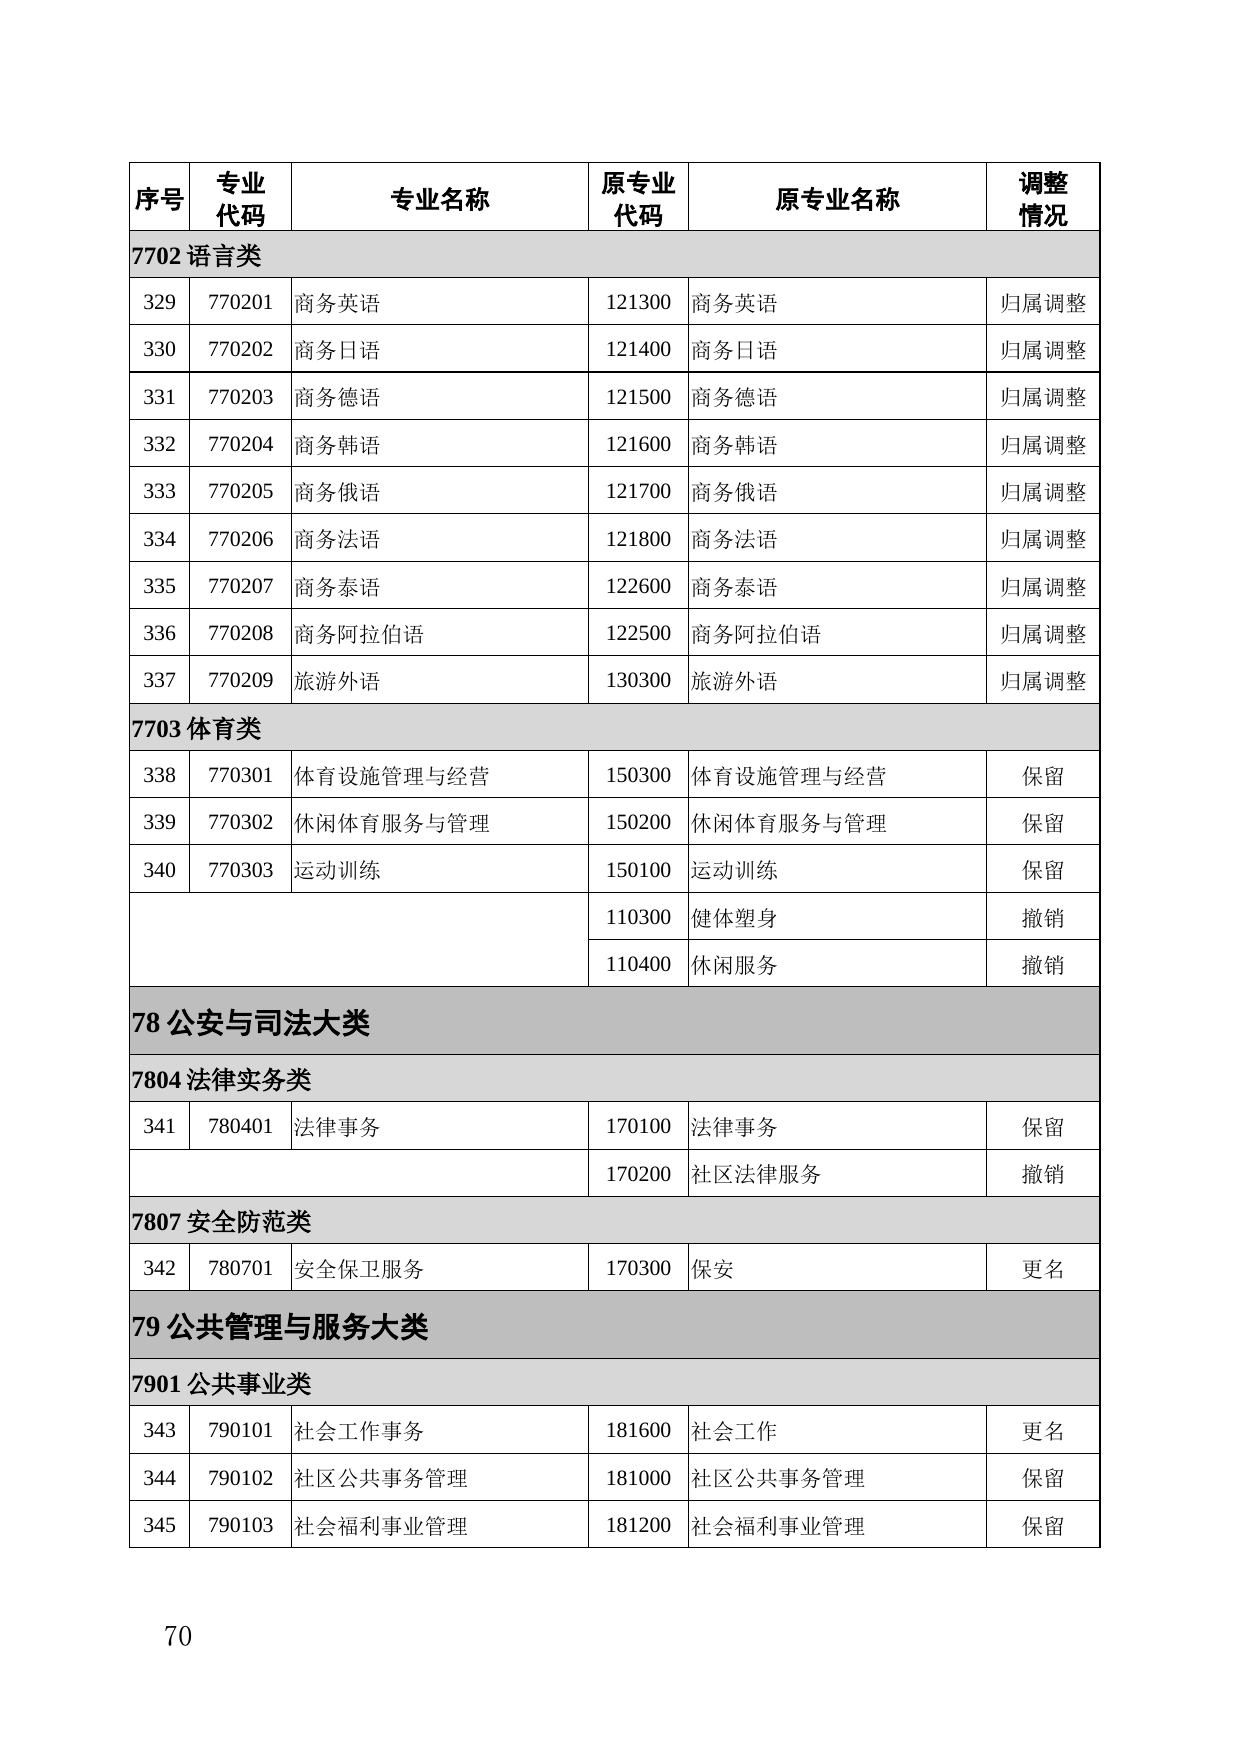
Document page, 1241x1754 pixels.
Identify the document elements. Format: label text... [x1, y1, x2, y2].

table_cell 333 [130, 467, 189, 513]
table_cell 121400 [589, 325, 688, 371]
table_cell 归属调整 [987, 609, 1099, 655]
table_cell 社区法律服务 [689, 1150, 986, 1196]
table_cell 110300 [589, 893, 688, 939]
table_cell 归属调整 [987, 514, 1099, 561]
table_cell 770208 [190, 609, 291, 655]
table_cell 130300 [589, 656, 688, 702]
table_header 原专业 代码 [589, 163, 688, 229]
table_cell 商务泰语 [292, 562, 588, 608]
table_cell 社会工作 [689, 1406, 986, 1452]
table_cell 商务阿拉伯语 [689, 609, 986, 655]
table_cell 旅游外语 [292, 656, 588, 702]
table_cell 334 [130, 514, 189, 561]
table_cell 商务英语 [689, 278, 986, 324]
table_cell 790103 [190, 1501, 291, 1547]
table_cell [130, 1150, 588, 1196]
table_cell 商务英语 [292, 278, 588, 324]
table_cell 撤销 [987, 1150, 1099, 1196]
table_cell 332 [130, 420, 189, 466]
table_cell 旅游外语 [689, 656, 986, 702]
table_cell 344 [130, 1454, 189, 1500]
table_cell 归属调整 [987, 420, 1099, 466]
table_cell 商务韩语 [689, 420, 986, 466]
table_cell 336 [130, 609, 189, 655]
table_cell 338 [130, 751, 189, 797]
table_cell 770302 [190, 798, 291, 844]
table_cell 商务韩语 [292, 420, 588, 466]
table_cell 运动训练 [689, 845, 986, 892]
table_cell 保留 [987, 751, 1099, 797]
table_cell 健体塑身 [689, 893, 986, 939]
table_cell 社会福利事业管理 [689, 1501, 986, 1547]
table_cell 保留 [987, 1501, 1099, 1547]
table_cell 商务日语 [292, 325, 588, 371]
table_header 专业名称 [292, 163, 588, 229]
table_cell 休闲体育服务与管理 [689, 798, 986, 844]
table_cell 110400 [589, 940, 688, 986]
table_cell 保留 [987, 1454, 1099, 1500]
table_cell 770301 [190, 751, 291, 797]
table_cell 150100 [589, 845, 688, 892]
table_cell 335 [130, 562, 189, 608]
table_cell 770203 [190, 373, 291, 419]
table_cell 337 [130, 656, 189, 702]
table_cell 170300 [589, 1244, 688, 1290]
table_cell 770207 [190, 562, 291, 608]
table_cell 78公安与司法大类 [130, 987, 1099, 1054]
table_cell 保留 [987, 845, 1099, 892]
table_cell 790101 [190, 1406, 291, 1452]
table_cell 保留 [987, 1102, 1099, 1148]
table_cell 体育设施管理与经营 [689, 751, 986, 797]
table_header 专业 代码 [190, 163, 291, 229]
table_cell 商务俄语 [292, 467, 588, 513]
table_cell 商务阿拉伯语 [292, 609, 588, 655]
table_cell 社会工作事务 [292, 1406, 588, 1452]
table_cell 181600 [589, 1406, 688, 1452]
table_cell 121600 [589, 420, 688, 466]
table_cell 770209 [190, 656, 291, 702]
table_cell 121500 [589, 373, 688, 419]
table_cell 170200 [589, 1150, 688, 1196]
table_cell 法律事务 [292, 1102, 588, 1148]
table_cell 770303 [190, 845, 291, 892]
table_cell 181200 [589, 1501, 688, 1547]
table_cell 339 [130, 798, 189, 844]
table_cell 7901公共事业类 [130, 1359, 1099, 1405]
table_cell 归属调整 [987, 278, 1099, 324]
table_cell 撤销 [987, 893, 1099, 939]
table_cell 770206 [190, 514, 291, 561]
table_cell 运动训练 [292, 845, 588, 892]
table_cell 341 [130, 1102, 189, 1148]
table_cell 商务泰语 [689, 562, 986, 608]
table_cell 7703体育类 [130, 704, 1099, 750]
table_cell 790102 [190, 1454, 291, 1500]
table_cell 122500 [589, 609, 688, 655]
table_cell 商务德语 [689, 373, 986, 419]
table_header 原专业名称 [689, 163, 986, 229]
table_cell 保安 [689, 1244, 986, 1290]
table_cell 181000 [589, 1454, 688, 1500]
table_cell 商务法语 [292, 514, 588, 561]
table_cell 121800 [589, 514, 688, 561]
table_cell 79公共管理与服务大类 [130, 1291, 1099, 1358]
table_header 序号 [130, 163, 189, 229]
table_cell 更名 [987, 1406, 1099, 1452]
table_cell 商务俄语 [689, 467, 986, 513]
table_cell 150300 [589, 751, 688, 797]
table_cell 社区公共事务管理 [689, 1454, 986, 1500]
table_cell 121700 [589, 467, 688, 513]
table_cell 7804法律实务类 [130, 1055, 1099, 1101]
table_cell 安全保卫服务 [292, 1244, 588, 1290]
table_cell 休闲体育服务与管理 [292, 798, 588, 844]
table_cell 归属调整 [987, 562, 1099, 608]
table_cell 340 [130, 845, 189, 892]
table_cell 休闲服务 [689, 940, 986, 986]
table_cell 345 [130, 1501, 189, 1547]
table_cell 170100 [589, 1102, 688, 1148]
table_header 调整 情况 [987, 163, 1099, 229]
table_cell 保留 [987, 798, 1099, 844]
table_cell 体育设施管理与经营 [292, 751, 588, 797]
table_cell 商务日语 [689, 325, 986, 371]
table_cell 329 [130, 278, 189, 324]
table_cell 撤销 [987, 940, 1099, 986]
table_cell 法律事务 [689, 1102, 986, 1148]
table_cell 150200 [589, 798, 688, 844]
table_cell [130, 893, 588, 986]
table_cell 770202 [190, 325, 291, 371]
table_cell 社会福利事业管理 [292, 1501, 588, 1547]
table_cell 7702语言类 [130, 231, 1099, 277]
table_cell 122600 [589, 562, 688, 608]
table_cell 342 [130, 1244, 189, 1290]
table_cell 更名 [987, 1244, 1099, 1290]
table_cell 343 [130, 1406, 189, 1452]
table_cell 770205 [190, 467, 291, 513]
table_cell 770201 [190, 278, 291, 324]
table_cell 归属调整 [987, 467, 1099, 513]
table_cell 商务法语 [689, 514, 986, 561]
table_cell 330 [130, 325, 189, 371]
table_cell 归属调整 [987, 373, 1099, 419]
table_cell 780401 [190, 1102, 291, 1148]
table_cell 331 [130, 373, 189, 419]
table_cell 780701 [190, 1244, 291, 1290]
table_cell 121300 [589, 278, 688, 324]
table_cell 社区公共事务管理 [292, 1454, 588, 1500]
table_cell 归属调整 [987, 656, 1099, 702]
table_cell 商务德语 [292, 373, 588, 419]
table_cell 7807安全防范类 [130, 1197, 1099, 1243]
table_cell 归属调整 [987, 325, 1099, 371]
table_cell 770204 [190, 420, 291, 466]
